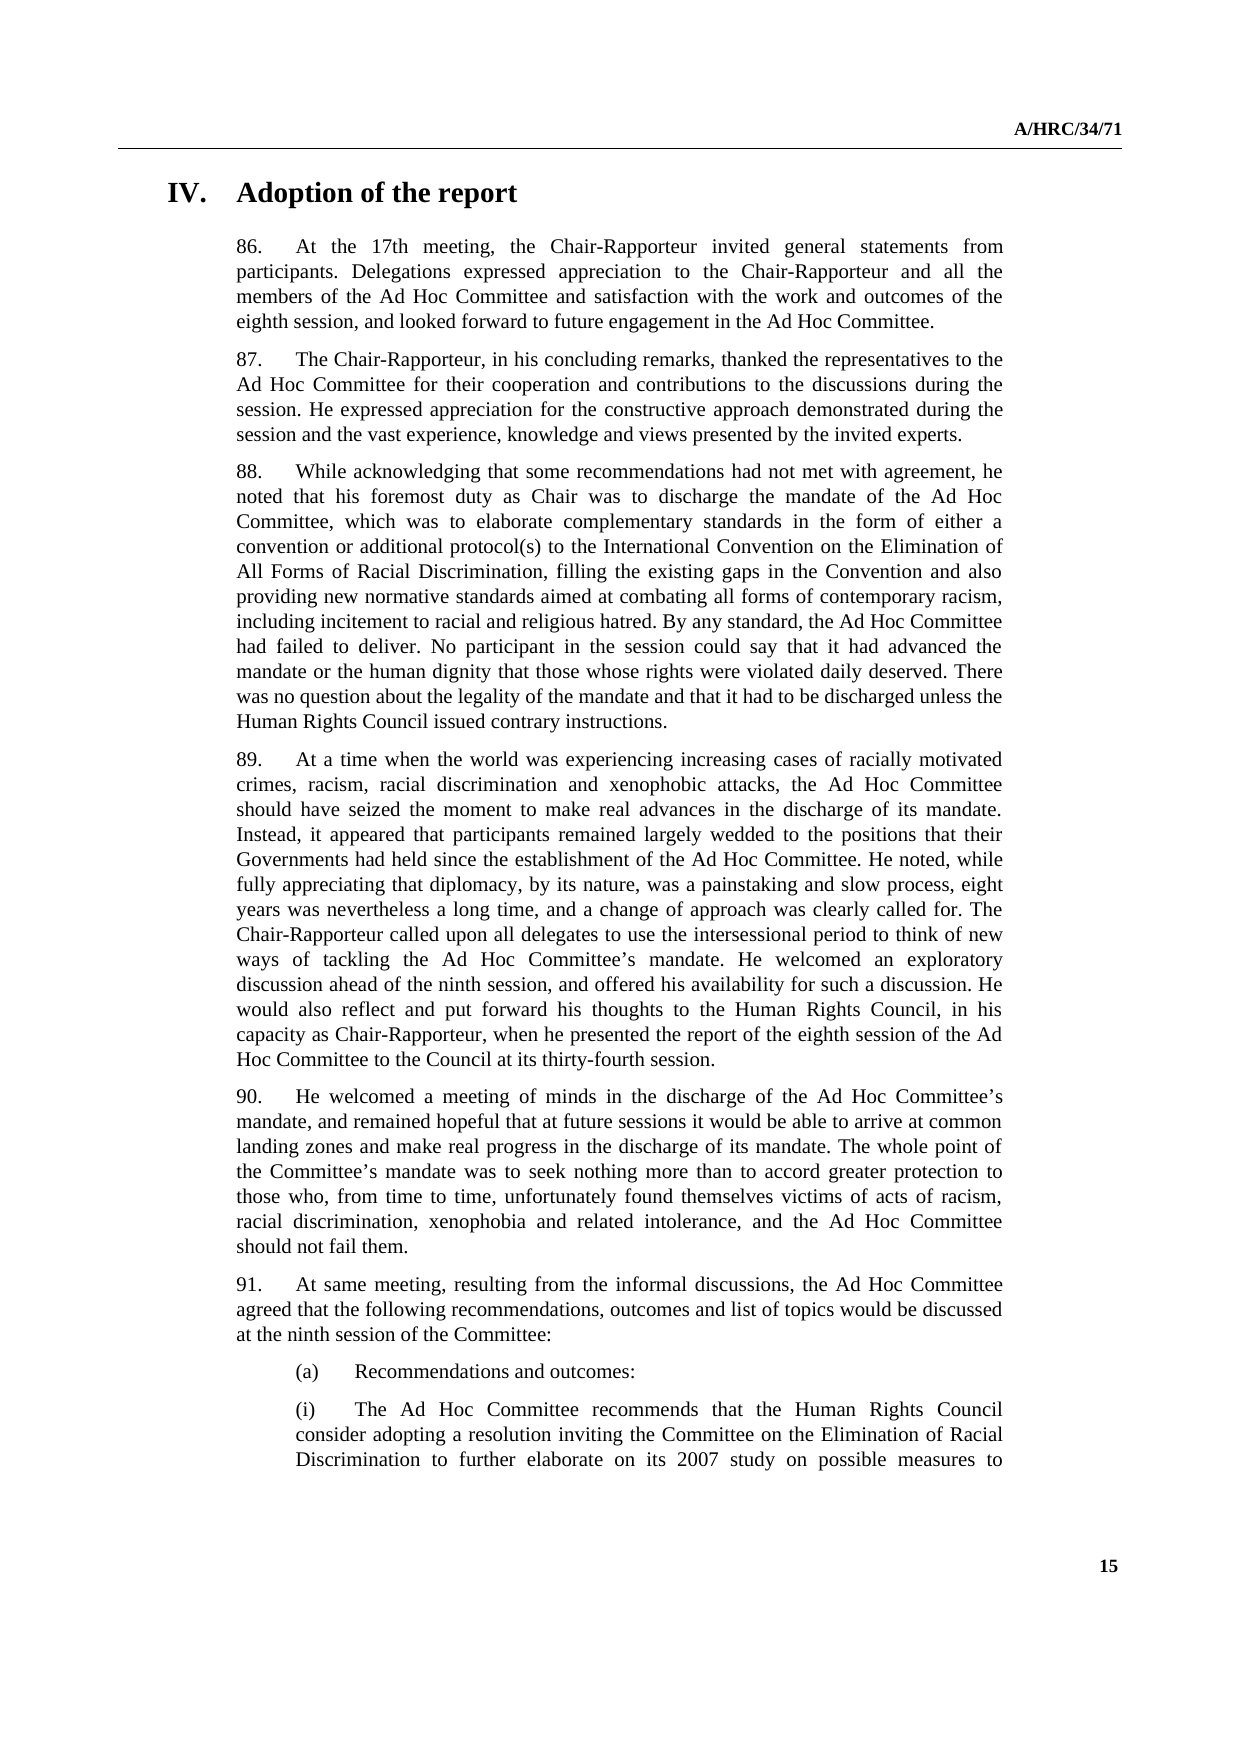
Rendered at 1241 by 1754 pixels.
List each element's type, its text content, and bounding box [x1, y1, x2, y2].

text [295, 1396, 1004, 1471]
text 89. At a time when the world was experiencing increasing cases of racially motivated crimes, racism, racial discrimination and xenophobic attacks, the Ad Hoc Committee should have seized the moment to make real advances in the discharge of its mandate. Instead, it appeared that participants remained largely wedded to the positions that their Governments had held since the establishment of the Ad Hoc Committee. He noted, while fully appreciating that diplomacy, by its nature, was a painstaking and slow process, eight years was nevertheless a long time, and a change of approach was clearly called for. The Chair-Rapporteur called upon all delegates to use the intersessional period to think of new ways of tackling the Ad Hoc Committee’s mandate. He welcomed an exploratory discussion ahead of the ninth session, and offered his availability for such a discussion. He would also reflect and put forward his thoughts to the Human Rights Council, in his capacity as Chair-Rapporteur, when he presented the report of the eighth session of the Ad Hoc Committee to the Council at its thirty-fourth session. [236, 746, 1004, 1071]
text 87. The Chair-Rapporteur, in his concluding remarks, thanked the representatives to the Ad Hoc Committee for their cooperation and contributions to the discussions during the session. He expressed appreciation for the constructive approach demonstrated during the session and the vast experience, knowledge and views presented by the invited experts. [236, 346, 1004, 446]
text 90. He welcomed a meeting of minds in the discharge of the Ad Hoc Committee’s mandate, and remained hopeful that at future sessions it would be able to arrive at common landing zones and make real progress in the discharge of its mandate. The whole point of the Committee’s mandate was to seek nothing more than to accord greater protection to those who, from time to time, unfortunately found themselves victims of acts of racism, racial discrimination, xenophobia and related intolerance, and the Ad Hoc Committee should not fail them. [236, 1083, 1004, 1258]
text IV. Adoption of the report [118, 177, 1004, 208]
text 88. While acknowledging that some recommendations had not met with agreement, he noted that his foremost duty as Chair was to discharge the mandate of the Ad Hoc Committee, which was to elaborate complementary standards in the form of either a convention or additional protocol(s) to the International Convention on the Elimination of All Forms of Racial Discrimination, filling the existing gaps in the Convention and also providing new normative standards aimed at combating all forms of contemporary racism, including incitement to racial and religious hatred. By any standard, the Ad Hoc Committee had failed to deliver. No participant in the session could say that it had advanced the mandate or the human dignity that those whose rights were violated daily deserved. There was no question about the legality of the mandate and that it had to be discharged unless the Human Rights Council issued contrary instructions. [236, 458, 1004, 733]
text 86. At the 17th meeting, the Chair-Rapporteur invited general statements from participants. Delegations expressed appreciation to the Chair-Rapporteur and all the members of the Ad Hoc Committee and satisfaction with the work and outcomes of the eighth session, and looked forward to future engagement in the Ad Hoc Committee. [236, 233, 1004, 333]
text (a) Recommendations and outcomes: [236, 1358, 1004, 1383]
text 91. At same meeting, resulting from the informal discussions, the Ad Hoc Committee agreed that the following recommendations, outcomes and list of topics would be discussed at the ninth session of the Committee: [236, 1271, 1004, 1346]
